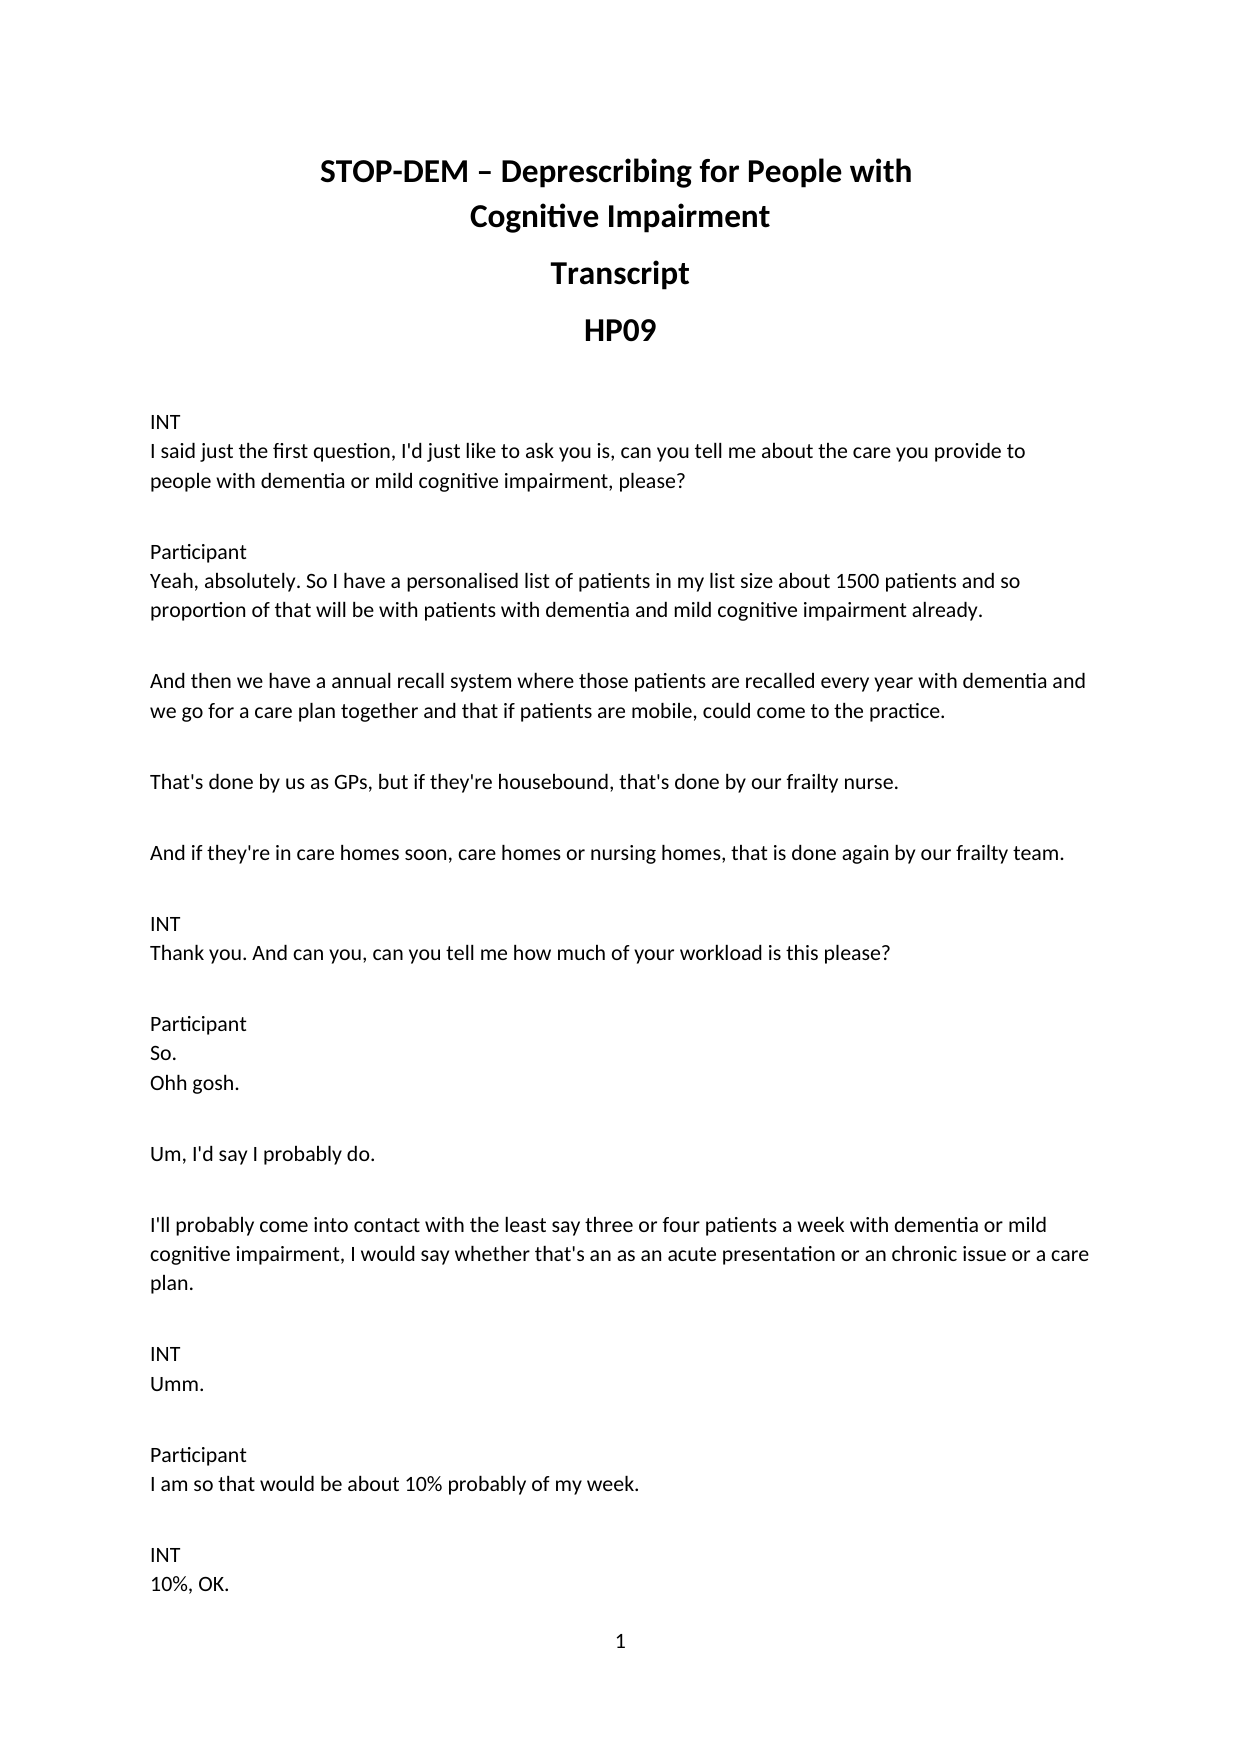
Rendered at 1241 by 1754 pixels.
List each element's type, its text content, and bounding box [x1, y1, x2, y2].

text INT Umm. [150, 1311, 1090, 1396]
text And if they're in care homes soon, care homes or nursing homes, that is done again by our frailty team. [150, 810, 1090, 866]
text HP09 [150, 309, 1090, 350]
text Um, I'd say I probably do. [150, 1111, 1090, 1167]
text Participant So. Ohh gosh. [150, 981, 1090, 1096]
text INT 10%, OK. [150, 1512, 1090, 1597]
text INT I said just the first question, I'd just like to ask you is, can you tell me about the care you provide to people with dementia or mild cognitive impairment, please? [150, 408, 1090, 494]
text Transcript [150, 252, 1090, 293]
text Participant Yeah, absolutely. So I have a personalised list of patients in my list size about 1500 patients and so proportion of that will be with patients with dementia and mild cognitive impairment already. [150, 509, 1090, 623]
text I'll probably come into contact with the least say three or four patients a week with dementia or mild cognitive impairment, I would say whether that's an as an acute presentation or an chronic issue or a care plan. [150, 1182, 1090, 1296]
text And then we have a annual recall system where those patients are recalled every year with dementia and we go for a care plan together and that if patients are mobile, could come to the practice. [150, 638, 1090, 723]
text INT Thank you. And can you, can you tell me how much of your workload is this please? [150, 881, 1090, 966]
text Participant I am so that would be about 10% probably of my week. [150, 1412, 1090, 1497]
text STOP-DEM – Deprescribing for People with Cognitive Impairment [150, 150, 1090, 236]
text That's done by us as GPs, but if they're housebound, that's done by our frailty nurse. [150, 739, 1090, 794]
